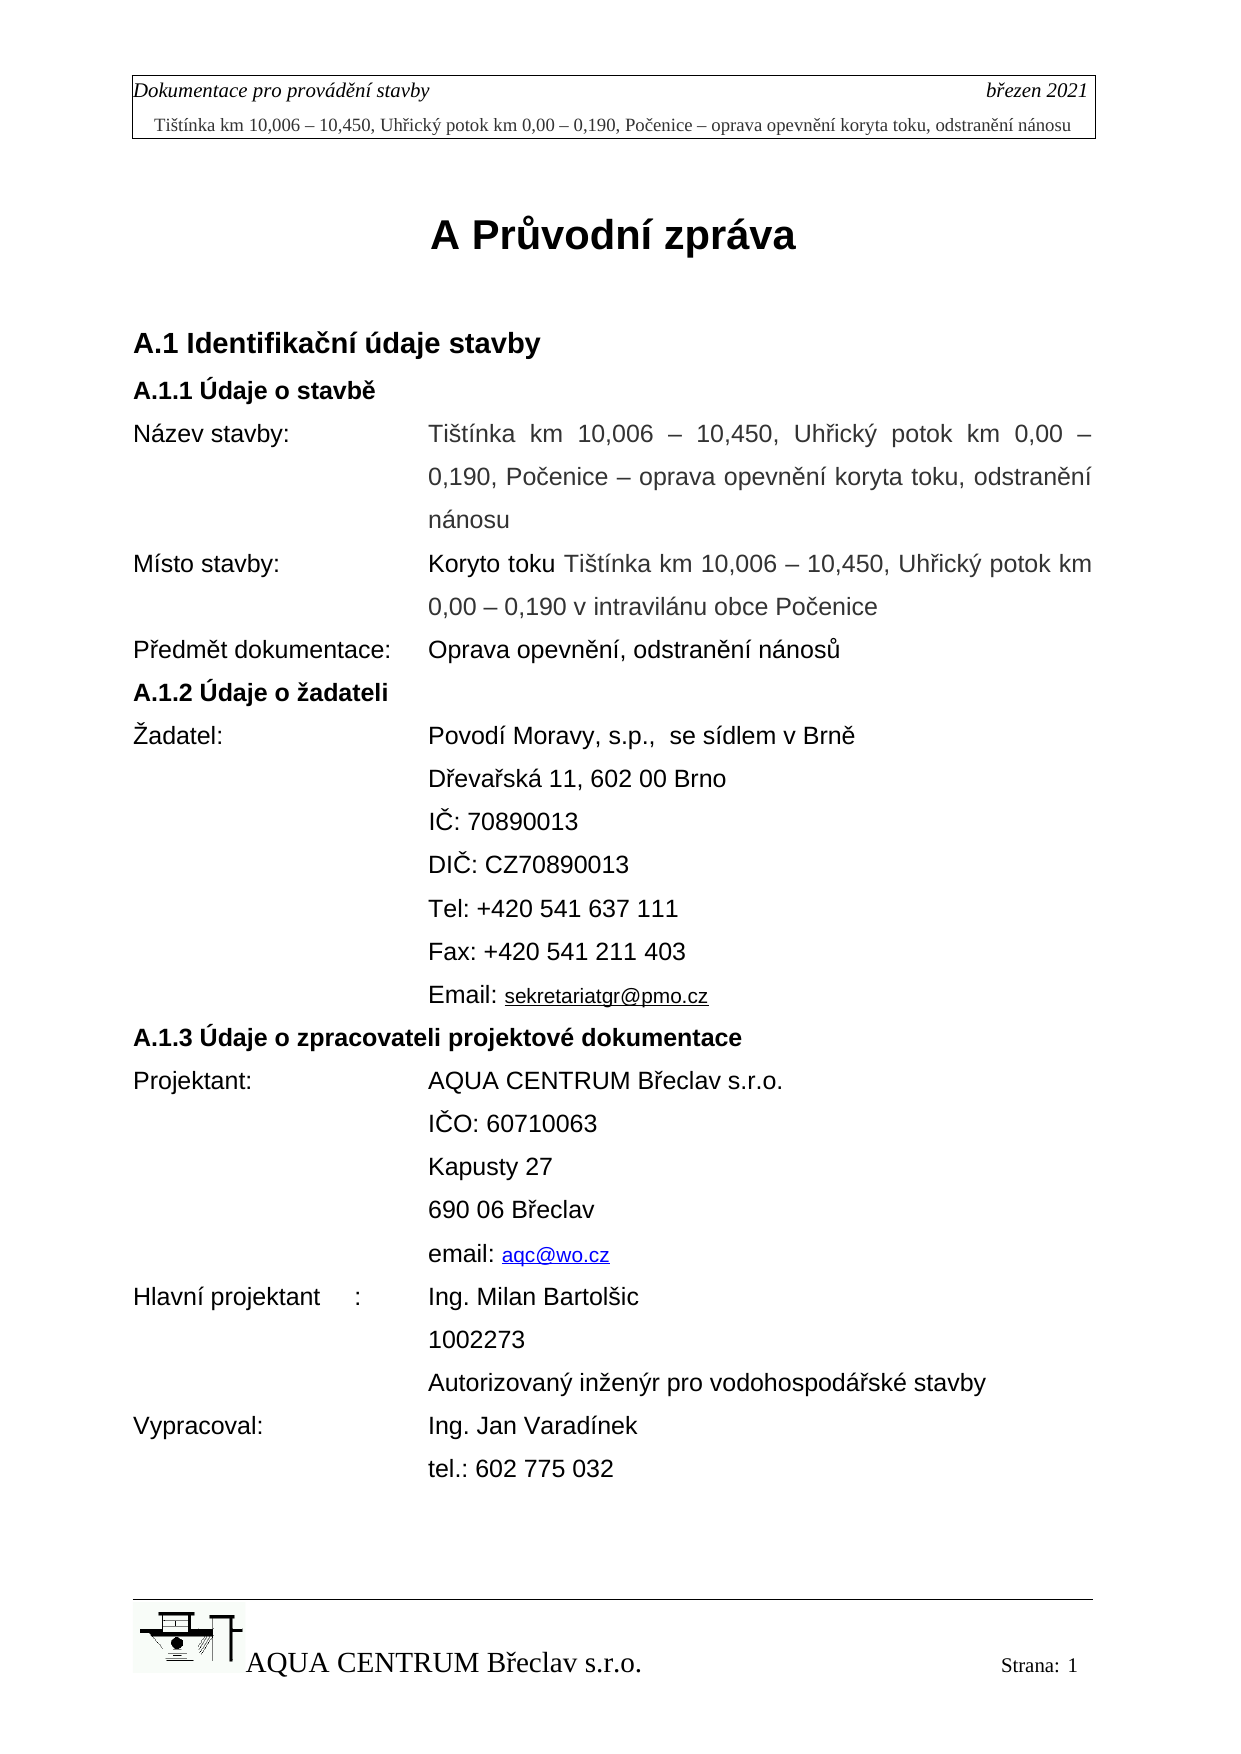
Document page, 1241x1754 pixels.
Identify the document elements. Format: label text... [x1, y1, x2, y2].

text IČ: 70890013 DIČ: CZ70890013 Tel: +420 541 637 111 Fax: +420 541 211 403 [428, 807, 1093, 965]
text 1002273 [133, 1325, 1093, 1353]
picture [132, 1602, 246, 1673]
text A.1.2 Údaje o žadateli [133, 678, 1093, 707]
text email: aqc@wo.cz [133, 1238, 1093, 1267]
subtitle Kapusty 27 [133, 1152, 1093, 1181]
text Projektant: AQUA CENTRUM Břeclav s.r.o. [133, 1066, 1093, 1095]
text Název stavby: Tištínka km 10,006 – 10,450, Uhřický potok km 0,00 – 0,190, Počenice – oprava opevnění koryta toku, odstranění nánosu [133, 419, 1093, 534]
text Hlavní projektant : Ing. Milan Bartolšic [133, 1282, 1093, 1310]
text Žadatel: Povodí Moravy, s.p., se sídlem v Brně [133, 721, 1093, 750]
text Email: sekretariatgr@pmo.cz [133, 980, 1093, 1008]
text Místo stavby: Koryto toku Tištínka km 10,006 – 10,450, Uhřický potok km 0,00 – 0,190 v intravilánu obce Počenice [133, 548, 1093, 620]
text A.1.1 Údaje o stavbě [133, 376, 1093, 405]
text IČO: 60710063 [133, 1109, 1093, 1138]
text Dřevařská 11, 602 00 Brno [354, 764, 1093, 793]
text tel.: 602 775 032 [133, 1454, 1093, 1483]
text 690 06 Břeclav [133, 1195, 1093, 1224]
subtitle A Průvodní zpráva [133, 211, 1093, 259]
text A.1 Identifikační údaje stavby [133, 326, 1093, 359]
text Předmět dokumentace: Oprava opevnění, odstranění nánosů [133, 635, 1093, 663]
text A.1.3 Údaje o zpracovateli projektové dokumentace [133, 1023, 1093, 1052]
text Autorizovaný inženýr pro vodohospodářské stavby [133, 1368, 1093, 1397]
text Vypracoval: Ing. Jan Varadínek [133, 1411, 1093, 1440]
